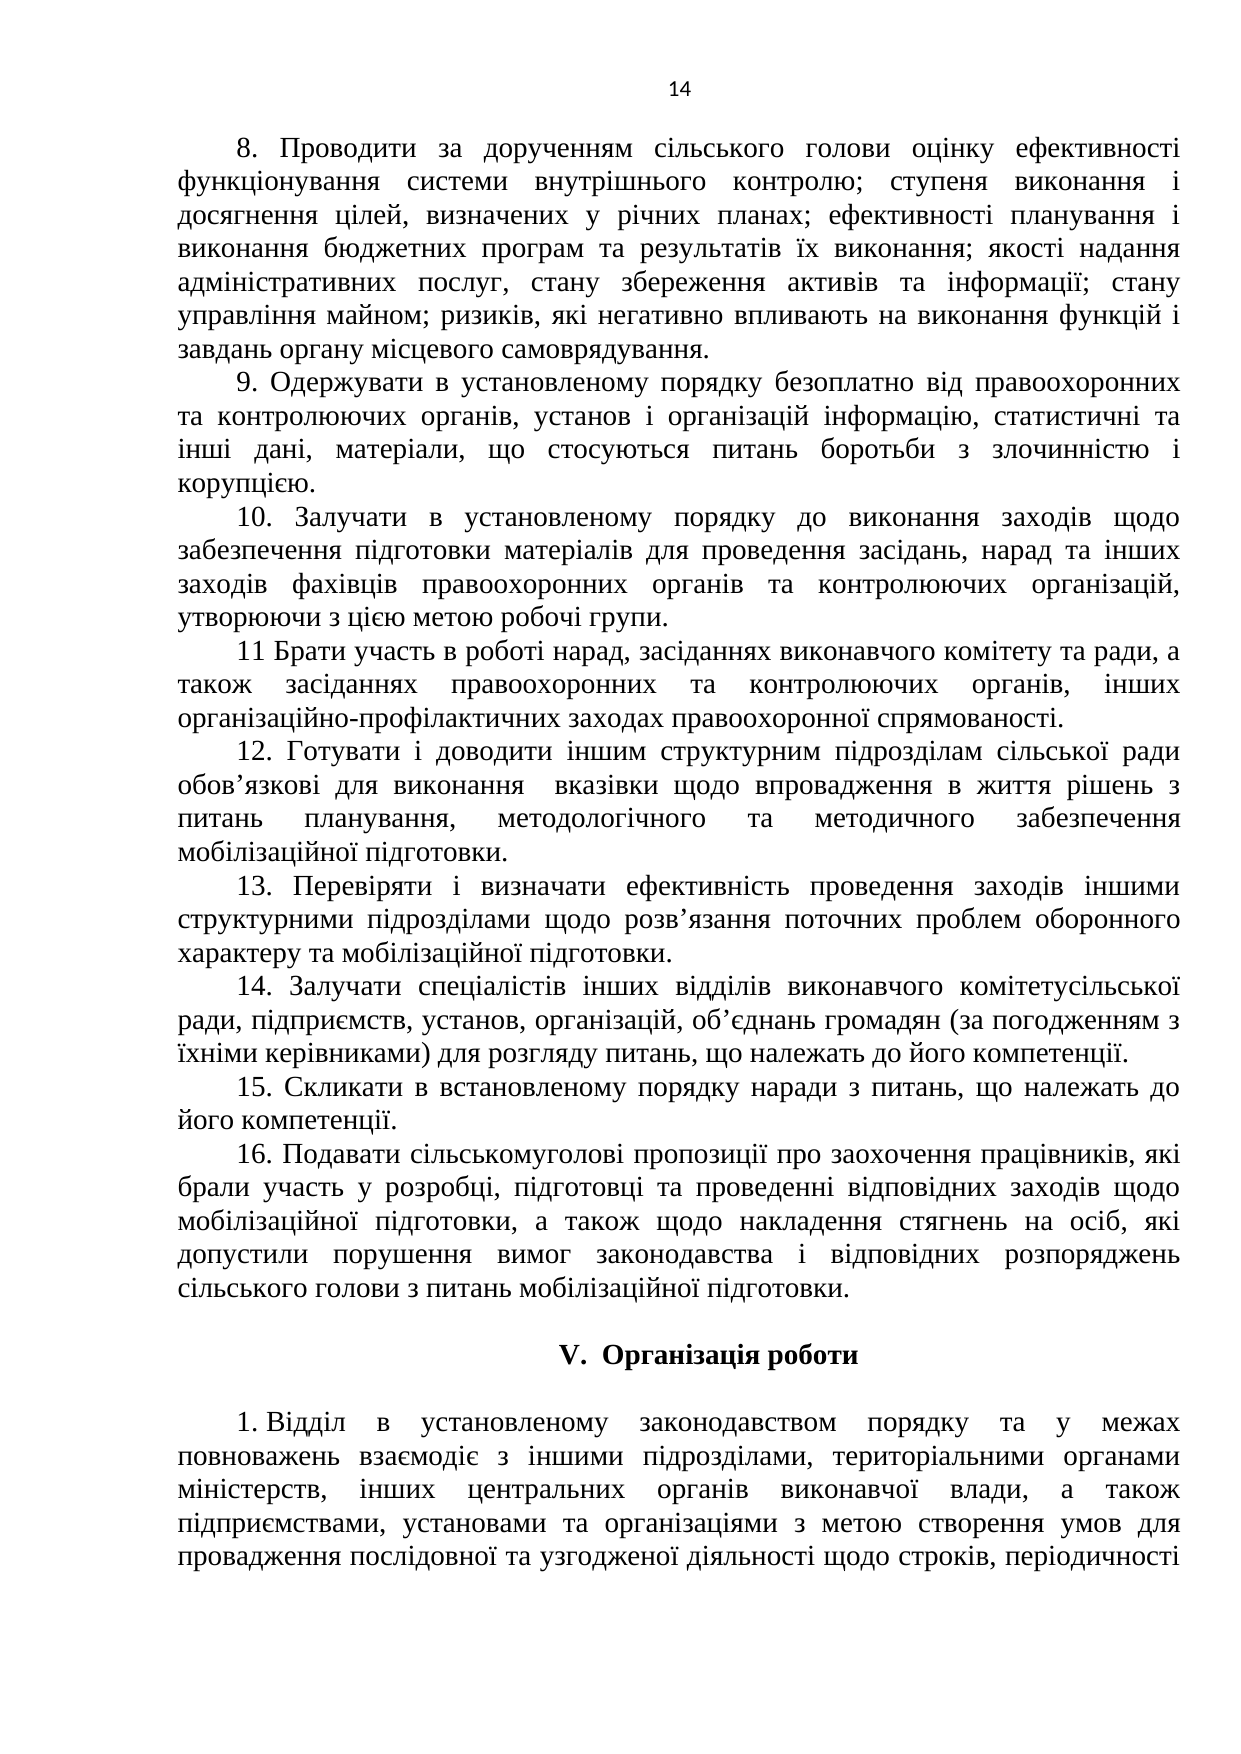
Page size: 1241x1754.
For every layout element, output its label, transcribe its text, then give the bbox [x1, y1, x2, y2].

list 9. Одержувати в установленому порядку безоплатно від правоохоронних та контролюючих органів, установ і організацій інформацію, статистичні та інші дані, матеріали, що стосуються питань боротьби з злочинністю і корупцією. [177, 364, 1181, 499]
list 16. Подавати сільськомуголові пропозиції про заохочення працівників, які брали участь у розробці, підготовці та проведенні відповідних заходів щодо мобілізаційної підготовки, а також щодо накладення стягнень на осіб, які допустили порушення вимог законодавства і відповідних розпоряджень сільського голови з питань мобілізаційної підготовки. [177, 1136, 1181, 1304]
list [177, 1404, 1181, 1572]
list 12. Готувати і доводити іншим структурним підрозділам сільської ради обов’язкові для виконання вказівки щодо впровадження в життя рішень з питань планування, методологічного та методичного забезпечення мобілізаційної підготовки. [177, 733, 1181, 868]
list V. Організація роботи [177, 1337, 1181, 1371]
list 13. Перевіряти і визначати ефективність проведення заходів іншими структурними підрозділами щодо розв’язання поточних проблем оборонного характеру та мобілізаційної підготовки. [177, 868, 1181, 968]
list 10. Залучати в установленому порядку до виконання заходів щодо забезпечення підготовки матеріалів для проведення засідань, нарад та інших заходів фахівців правоохоронних органів та контролюючих організацій, утворюючи з цією метою робочі групи. [177, 499, 1181, 633]
list 15. Скликати в встановленому порядку наради з питань, що належать до його компетенції. [177, 1069, 1181, 1136]
list 11 Брати участь в роботі нарад, засіданнях виконавчого комітету та ради, а також засіданнях правоохоронних та контролюючих органів, інших організаційно-профілактичних заходах правоохоронної спрямованості. [177, 633, 1181, 733]
list 8. Проводити за дорученням сільського голови оцінку ефективності функціонування системи внутрішнього контролю; ступеня виконання і досягнення цілей, визначених у річних планах; ефективності планування і виконання бюджетних програм та результатів їх виконання; якості надання адміністративних послуг, стану збереження активів та інформації; стану управління майном; ризиків, які негативно впливають на виконання функцій і завдань органу місцевого самоврядування. [177, 130, 1181, 364]
list 14. Залучати спеціалістів інших відділів виконавчого комітетусільської ради, підприємств, установ, організацій, об’єднань громадян (за погодженням з їхніми керівниками) для розгляду питань, що належать до його компетенції. [177, 968, 1181, 1069]
